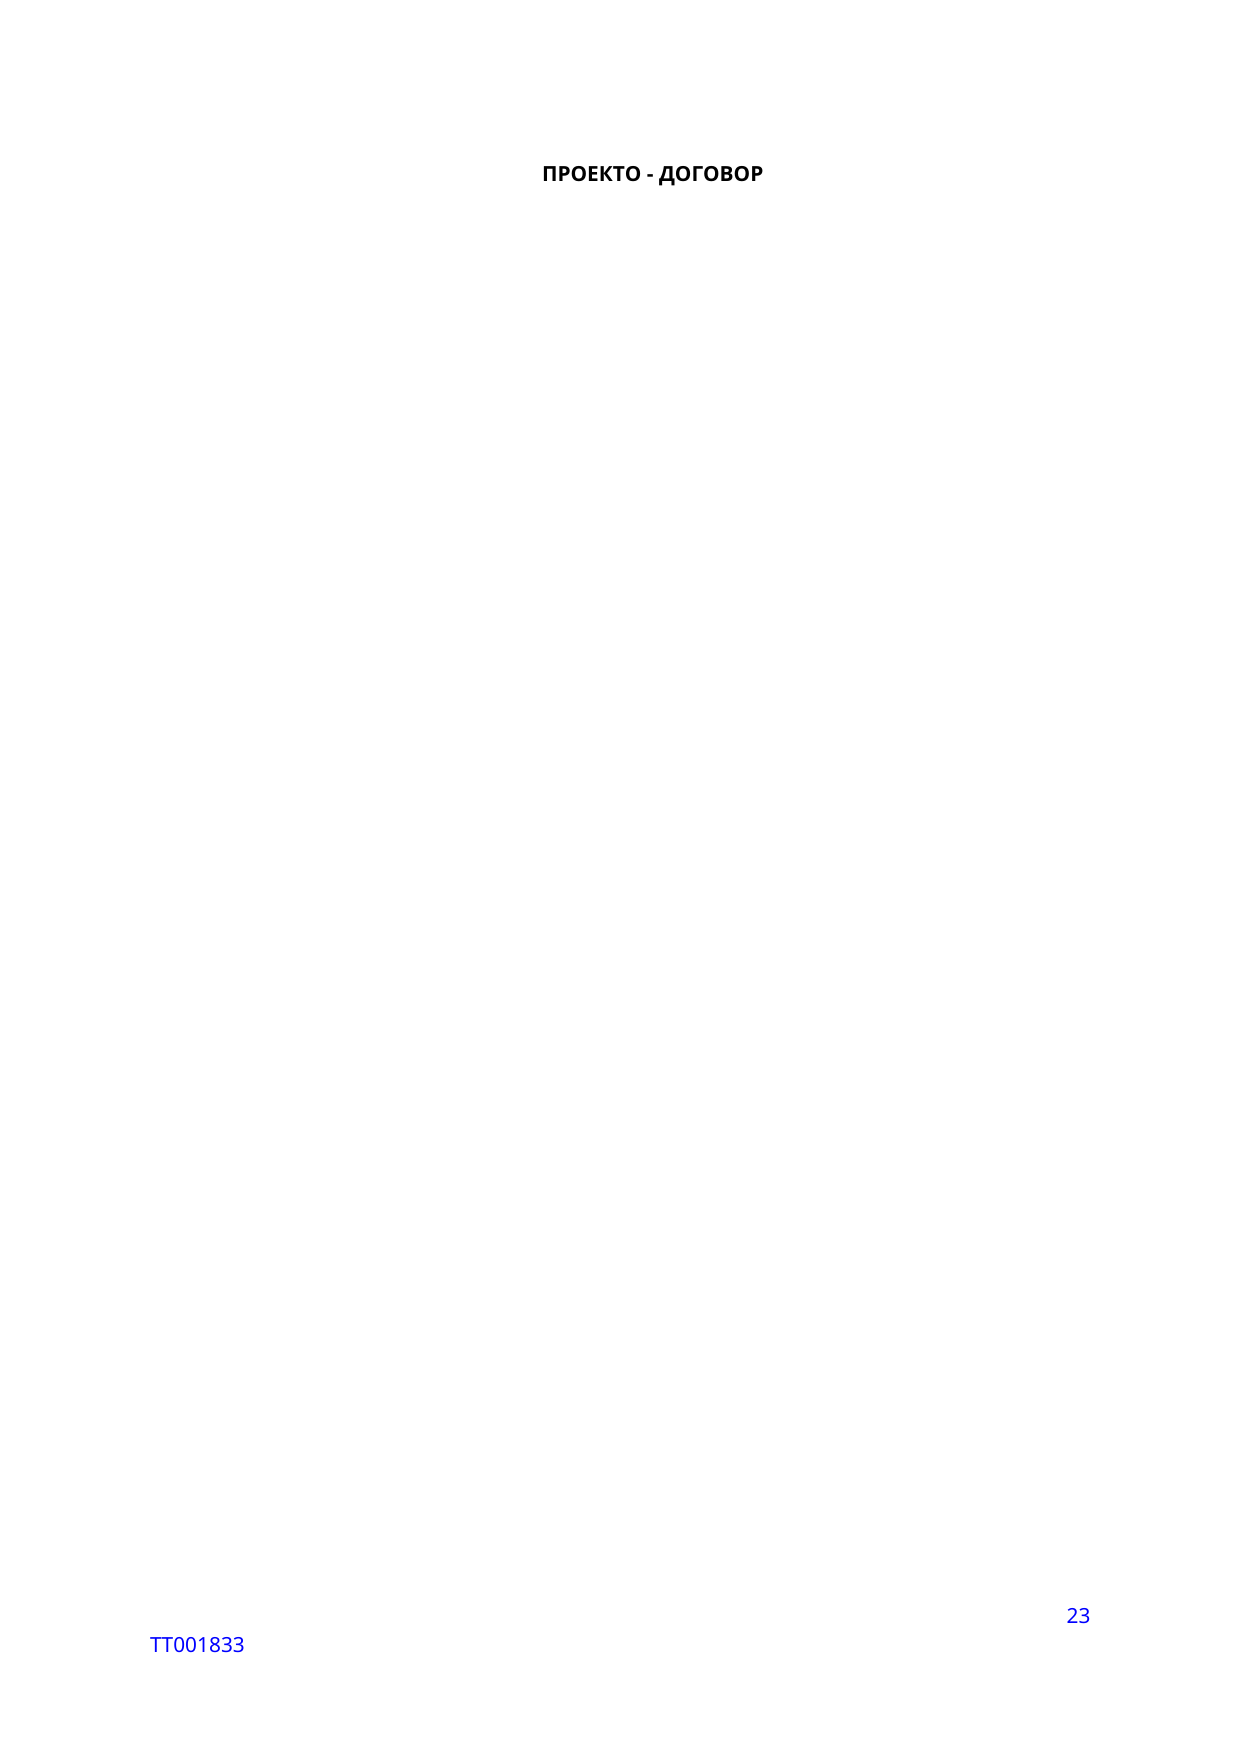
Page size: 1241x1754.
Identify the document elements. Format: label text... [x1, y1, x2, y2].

text ПРОЕКТО - ДОГОВОР [215, 159, 1090, 188]
